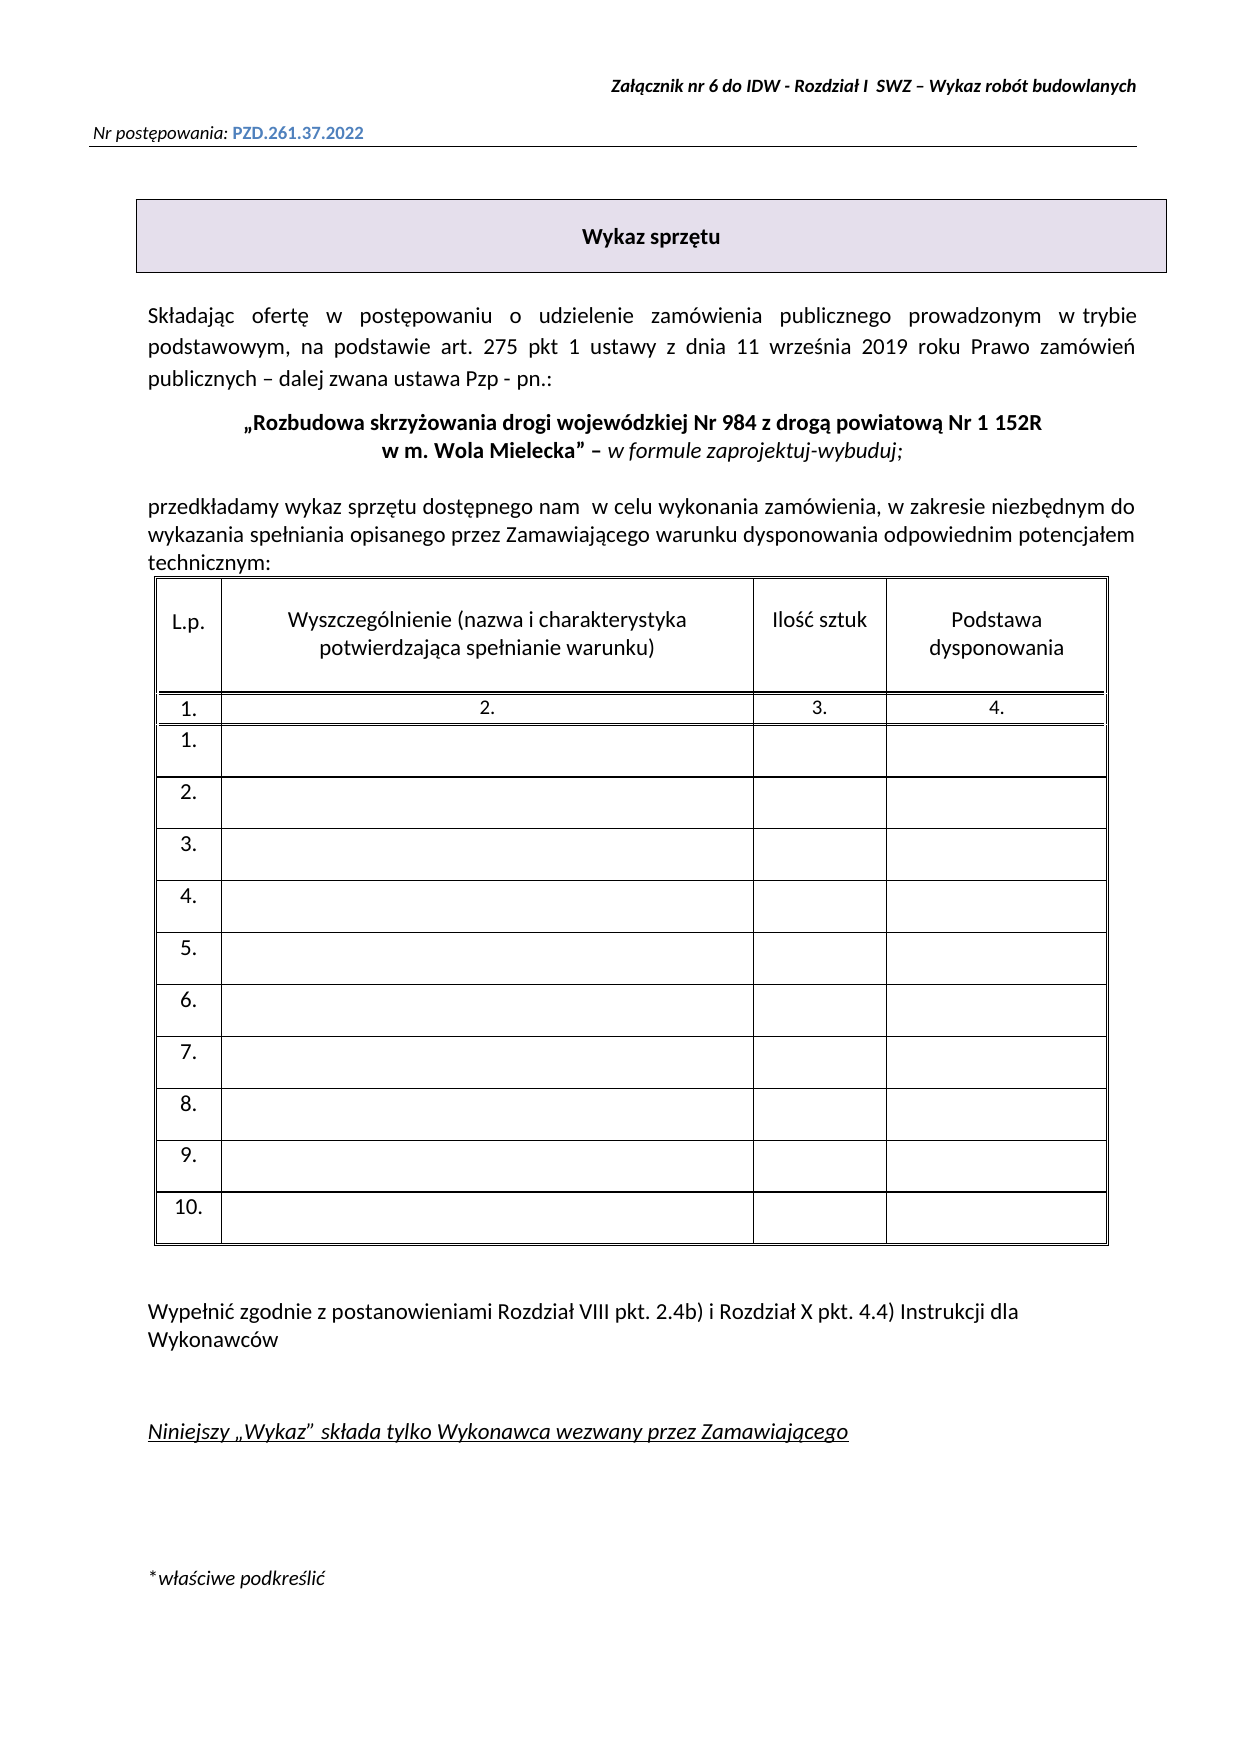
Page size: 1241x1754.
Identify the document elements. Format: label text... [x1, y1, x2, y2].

text Składając ofertę w postępowaniu o udzielenie zamówienia publicznego prowadzonym w trybie podstawowym, na podstawie art. 275 pkt 1 ustawy z dnia 11 września 2019 roku Prawo zamówień publicznych – dalej zwana ustawa Pzp - pn.: [148, 301, 1137, 392]
table_cell 2. [157, 778, 221, 828]
table_cell [222, 1141, 753, 1191]
table_cell [887, 1037, 1106, 1088]
table_cell 9. [157, 1141, 221, 1191]
table_cell [887, 933, 1106, 984]
text Niniejszy „Wykaz” składa tylko Wykonawca wezwany przez Zamawiającego [148, 1417, 1137, 1445]
text w m. Wola Mielecka” – w formule zaprojektuj-wybuduj; [148, 436, 1137, 464]
table_header Ilość sztuk [754, 579, 886, 691]
table_cell [754, 778, 886, 828]
table_cell [222, 881, 753, 932]
table_cell 7. [157, 1037, 221, 1088]
table_cell 8. [157, 1089, 221, 1139]
table_cell 3. [754, 695, 886, 722]
table_cell 4. [887, 691, 1106, 722]
text „Rozbudowa skrzyżowania drogi wojewódzkiej Nr 984 z drogą powiatową Nr 1 152R [148, 408, 1137, 436]
table_cell [887, 1141, 1106, 1191]
table_cell 6. [157, 985, 221, 1036]
table_cell [887, 1089, 1106, 1139]
table_cell [887, 985, 1106, 1036]
text przedkładamy wykaz sprzętu dostępnego nam w celu wykonania zamówienia, w zakresie niezbędnym do wykazania spełniania opisanego przez Zamawiającego warunku dysponowania odpowiednim potencjałem technicznym: [148, 492, 1137, 576]
table_cell [222, 933, 753, 984]
text *właściwe podkreślić [148, 1565, 1137, 1591]
table_header Wykaz sprzętu [137, 200, 1166, 272]
table_cell 5. [157, 933, 221, 984]
table_cell [222, 985, 753, 1036]
table_cell [222, 1089, 753, 1139]
table_cell [887, 881, 1106, 932]
table_cell [222, 726, 753, 776]
table_cell [754, 1089, 886, 1139]
table_cell [754, 829, 886, 880]
table_cell [754, 1037, 886, 1088]
table_cell [222, 1037, 753, 1088]
table_cell 4. [157, 881, 221, 932]
table_cell 2. [222, 695, 753, 722]
table_header Wyszczególnienie (nazwa i charakterystyka potwierdzająca spełnianie warunku) [222, 579, 753, 691]
table_header Podstawa dysponowania [887, 579, 1106, 691]
table_cell 1. [157, 691, 221, 722]
table_cell [754, 881, 886, 932]
table_cell [754, 1141, 886, 1191]
table_cell [887, 723, 1106, 776]
table_cell [887, 778, 1106, 828]
table_cell 1. [157, 723, 221, 776]
table_cell [222, 1193, 753, 1243]
text Wypełnić zgodnie z postanowieniami Rozdział VIII pkt. 2.4b) i Rozdział X pkt. 4.4) Instrukcji dla Wykonawców [148, 1297, 1137, 1353]
table_cell 10. [157, 1193, 221, 1243]
table_cell [887, 829, 1106, 880]
table_cell [754, 985, 886, 1036]
table_cell [222, 829, 753, 880]
table_cell [754, 726, 886, 776]
table_cell [754, 1193, 886, 1243]
table_header L.p. [157, 579, 221, 691]
table_cell [222, 778, 753, 828]
table_cell 3. [157, 829, 221, 880]
table_cell [754, 933, 886, 984]
table_cell [887, 1193, 1106, 1243]
